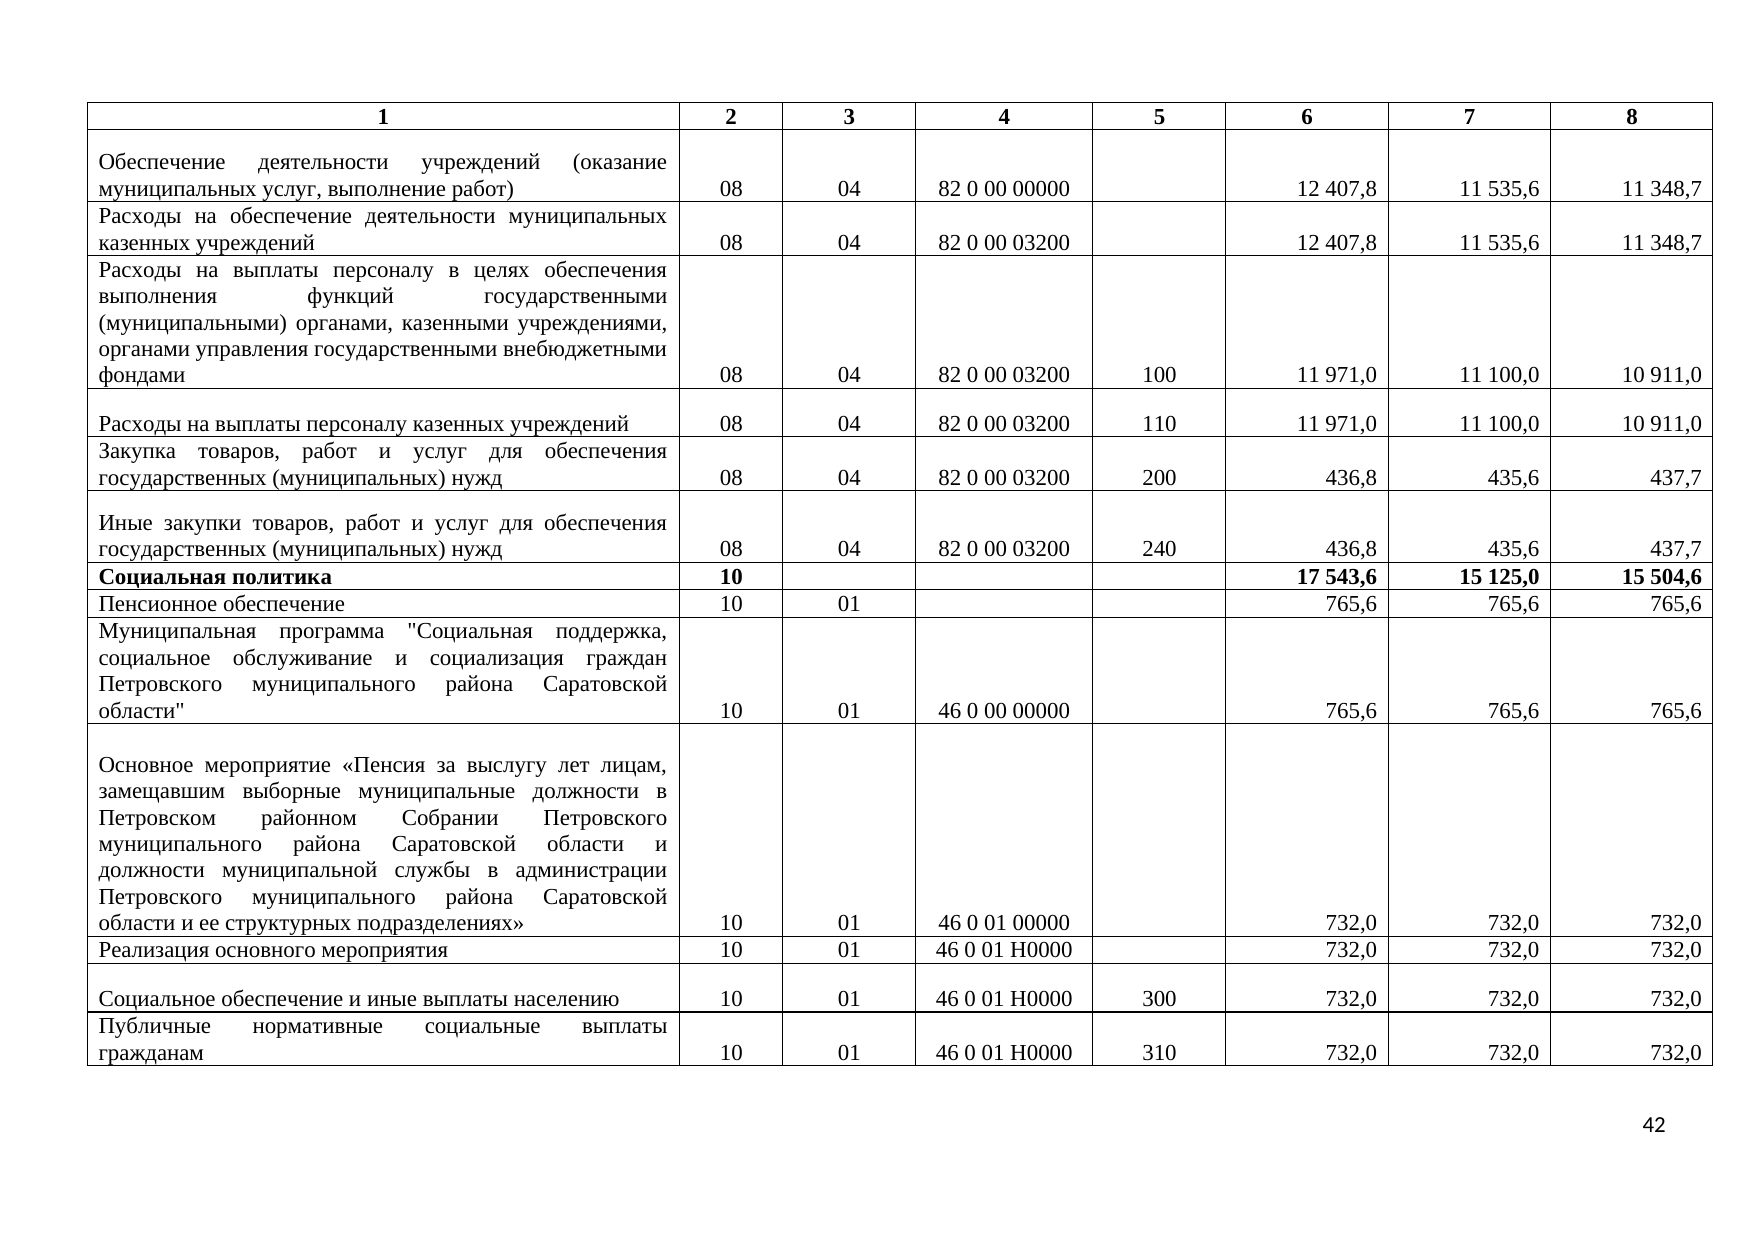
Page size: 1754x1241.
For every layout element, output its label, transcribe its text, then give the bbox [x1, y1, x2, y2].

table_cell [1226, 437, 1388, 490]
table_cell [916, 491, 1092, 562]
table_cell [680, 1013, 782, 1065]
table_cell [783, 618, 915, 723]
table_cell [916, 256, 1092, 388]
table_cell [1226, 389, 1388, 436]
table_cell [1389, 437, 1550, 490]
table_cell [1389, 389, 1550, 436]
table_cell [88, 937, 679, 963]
table_header 2 [680, 103, 782, 129]
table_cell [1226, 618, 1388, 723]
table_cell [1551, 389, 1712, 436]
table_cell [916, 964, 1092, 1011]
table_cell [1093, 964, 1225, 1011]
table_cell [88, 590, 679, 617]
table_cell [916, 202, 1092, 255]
table_header 3 [783, 103, 915, 129]
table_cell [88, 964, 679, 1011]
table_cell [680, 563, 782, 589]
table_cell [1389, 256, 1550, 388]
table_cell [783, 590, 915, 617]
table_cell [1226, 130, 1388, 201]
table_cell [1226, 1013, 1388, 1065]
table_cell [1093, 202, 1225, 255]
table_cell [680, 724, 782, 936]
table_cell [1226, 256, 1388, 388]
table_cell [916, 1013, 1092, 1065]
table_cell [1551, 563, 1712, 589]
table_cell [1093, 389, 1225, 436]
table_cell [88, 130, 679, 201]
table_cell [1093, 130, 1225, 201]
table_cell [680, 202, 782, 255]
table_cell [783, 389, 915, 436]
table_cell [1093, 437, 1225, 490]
table_header 6 [1226, 103, 1388, 129]
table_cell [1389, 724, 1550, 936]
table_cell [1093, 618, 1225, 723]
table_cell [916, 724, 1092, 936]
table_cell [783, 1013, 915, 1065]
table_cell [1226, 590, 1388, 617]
table_header 5 [1093, 103, 1225, 129]
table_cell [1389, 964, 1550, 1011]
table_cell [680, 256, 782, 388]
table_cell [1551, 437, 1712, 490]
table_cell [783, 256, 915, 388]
table_header 4 [916, 103, 1092, 129]
table_header 7 [1389, 103, 1550, 129]
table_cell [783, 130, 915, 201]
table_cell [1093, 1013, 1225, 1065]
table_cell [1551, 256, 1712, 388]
table_header 8 [1551, 103, 1712, 129]
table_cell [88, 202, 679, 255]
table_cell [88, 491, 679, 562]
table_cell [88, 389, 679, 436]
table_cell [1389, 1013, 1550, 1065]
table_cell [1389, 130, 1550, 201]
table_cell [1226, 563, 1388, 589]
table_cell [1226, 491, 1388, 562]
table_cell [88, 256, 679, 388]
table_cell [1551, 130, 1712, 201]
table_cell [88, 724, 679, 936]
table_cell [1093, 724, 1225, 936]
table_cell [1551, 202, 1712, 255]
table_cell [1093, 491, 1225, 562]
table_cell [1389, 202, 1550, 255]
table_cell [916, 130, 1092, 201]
table_header 1 [88, 103, 679, 129]
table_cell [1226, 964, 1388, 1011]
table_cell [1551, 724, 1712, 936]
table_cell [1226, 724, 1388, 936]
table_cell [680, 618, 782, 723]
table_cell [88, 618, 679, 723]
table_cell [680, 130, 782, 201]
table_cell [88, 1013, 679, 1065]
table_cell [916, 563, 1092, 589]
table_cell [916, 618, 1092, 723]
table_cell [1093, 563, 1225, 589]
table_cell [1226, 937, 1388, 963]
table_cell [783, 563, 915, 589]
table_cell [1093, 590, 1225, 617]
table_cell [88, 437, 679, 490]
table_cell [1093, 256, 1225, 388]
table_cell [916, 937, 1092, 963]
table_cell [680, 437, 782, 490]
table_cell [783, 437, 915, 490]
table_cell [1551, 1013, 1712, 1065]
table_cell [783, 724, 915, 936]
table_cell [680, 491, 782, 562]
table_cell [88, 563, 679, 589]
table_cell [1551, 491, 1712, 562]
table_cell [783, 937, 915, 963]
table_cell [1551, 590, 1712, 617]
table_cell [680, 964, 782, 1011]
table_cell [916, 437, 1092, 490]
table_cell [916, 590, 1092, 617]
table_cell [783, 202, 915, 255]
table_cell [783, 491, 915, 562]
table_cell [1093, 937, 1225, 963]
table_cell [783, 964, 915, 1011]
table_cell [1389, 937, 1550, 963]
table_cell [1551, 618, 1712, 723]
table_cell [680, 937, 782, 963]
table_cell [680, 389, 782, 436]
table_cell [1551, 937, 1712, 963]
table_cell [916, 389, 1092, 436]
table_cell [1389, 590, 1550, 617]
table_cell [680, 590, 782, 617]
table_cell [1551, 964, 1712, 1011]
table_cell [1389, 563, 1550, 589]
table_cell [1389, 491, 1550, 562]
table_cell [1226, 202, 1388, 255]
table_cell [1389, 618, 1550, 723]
